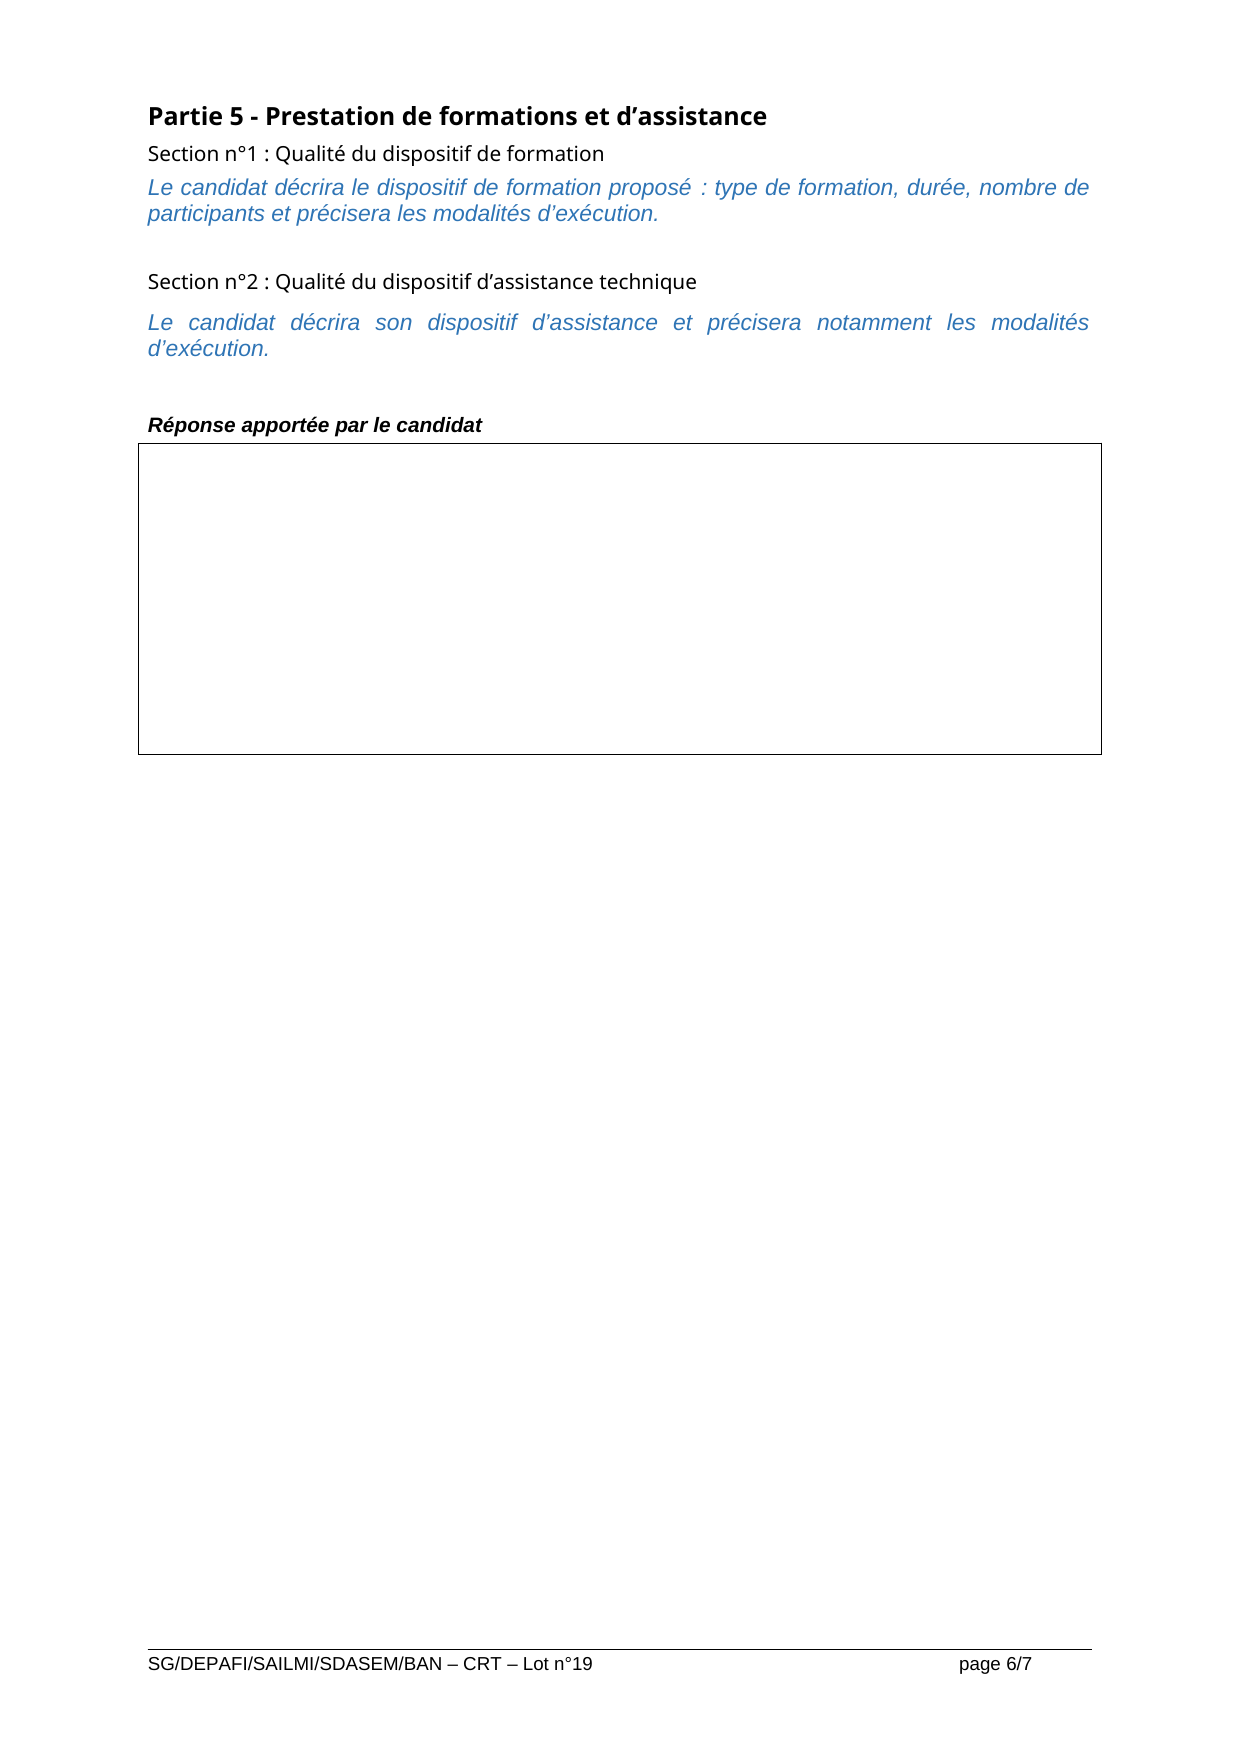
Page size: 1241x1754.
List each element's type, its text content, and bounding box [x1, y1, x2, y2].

text Le candidat décrira son dispositif d’assistance et précisera notamment les modalités d’exécution. [148, 308, 1092, 361]
text Section n°2 : Qualité du dispositif d’assistance technique [148, 267, 1092, 296]
text Réponse apportée par le candidat [148, 412, 1092, 436]
text Section n°1 : Qualité du dispositif de formation [148, 139, 1092, 168]
subtitle Partie 5 - Prestation de formations et d’assistance [148, 99, 1092, 133]
text Le candidat décrira le dispositif de formation proposé : type de formation, durée, nombre de participants et précisera les modalités d’exécution. [148, 174, 1092, 227]
